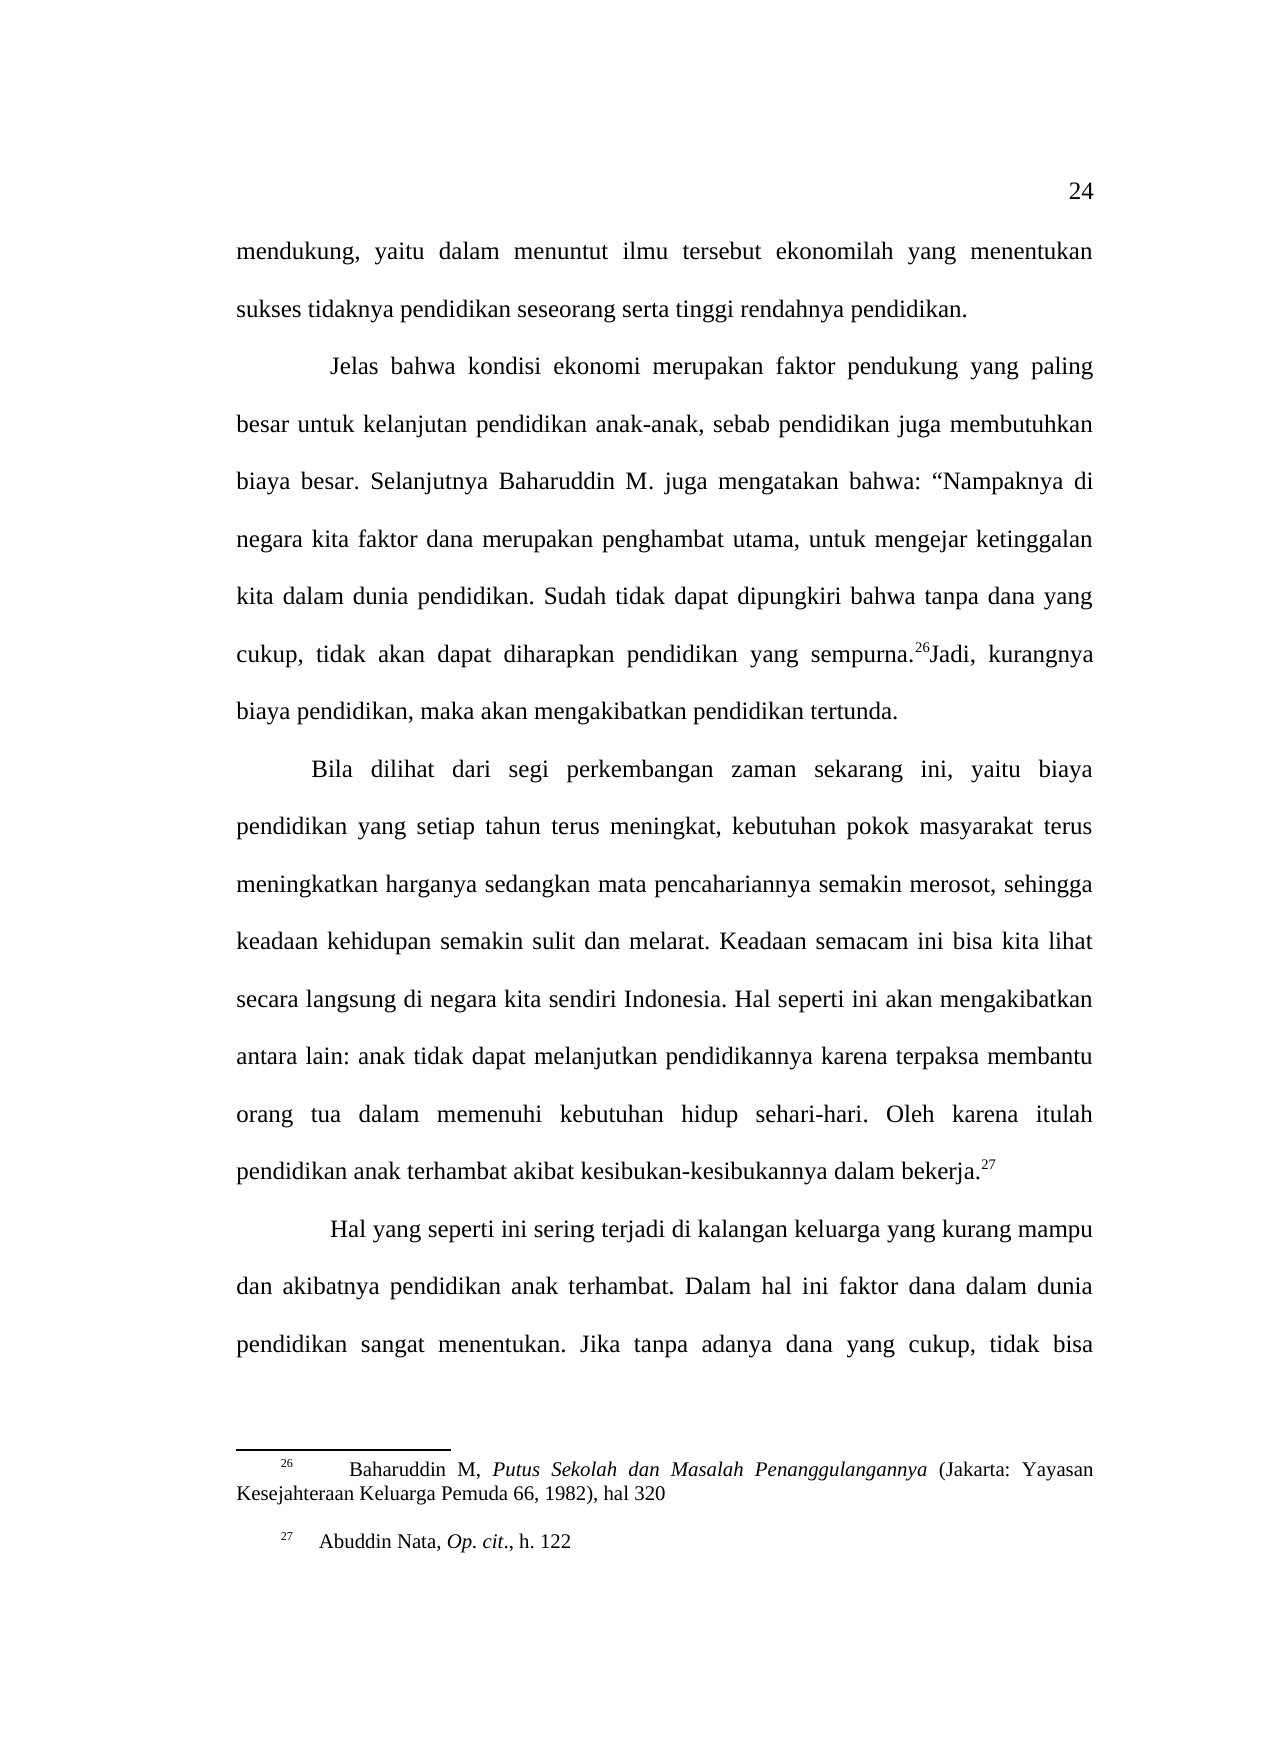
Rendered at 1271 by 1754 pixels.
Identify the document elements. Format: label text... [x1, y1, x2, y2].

text Jelas bahwa kondisi ekonomi merupakan faktor pendukung yang paling besar untuk kelanjutan pendidikan anak-anak, sebab pendidikan juga membutuhkan biaya besar. Selanjutnya Baharuddin M. juga mengatakan bahwa: “Nampaknya di negara kita faktor dana merupakan penghambat utama, untuk mengejar ketinggalan kita dalam dunia pendidikan. Sudah tidak dapat dipungkiri bahwa tanpa dana yang cukup, tidak akan dapat diharapkan pendidikan yang sempurna.Jadi, kurangnya biaya pendidikan, maka akan mengakibatkan pendidikan tertunda. [236, 351, 1094, 725]
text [236, 236, 1094, 322]
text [236, 1214, 1094, 1357]
text Bila dilihat dari segi perkembangan zaman sekarang ini, yaitu biaya pendidikan yang setiap tahun terus meningkat, kebutuhan pokok masyarakat terus meningkatkan harganya sedangkan mata pencahariannya semakin merosot, sehingga keadaan kehidupan semakin sulit dan melarat. Keadaan semacam ini bisa kita lihat secara langsung di negara kita sendiri Indonesia. Hal seperti ini akan mengakibatkan antara lain: anak tidak dapat melanjutkan pendidikannya karena terpaksa membantu orang tua dalam memenuhi kebutuhan hidup sehari-hari. Oleh karena itulah pendidikan anak terhambat akibat kesibukan-kesibukannya dalam bekerja. [236, 754, 1094, 1185]
